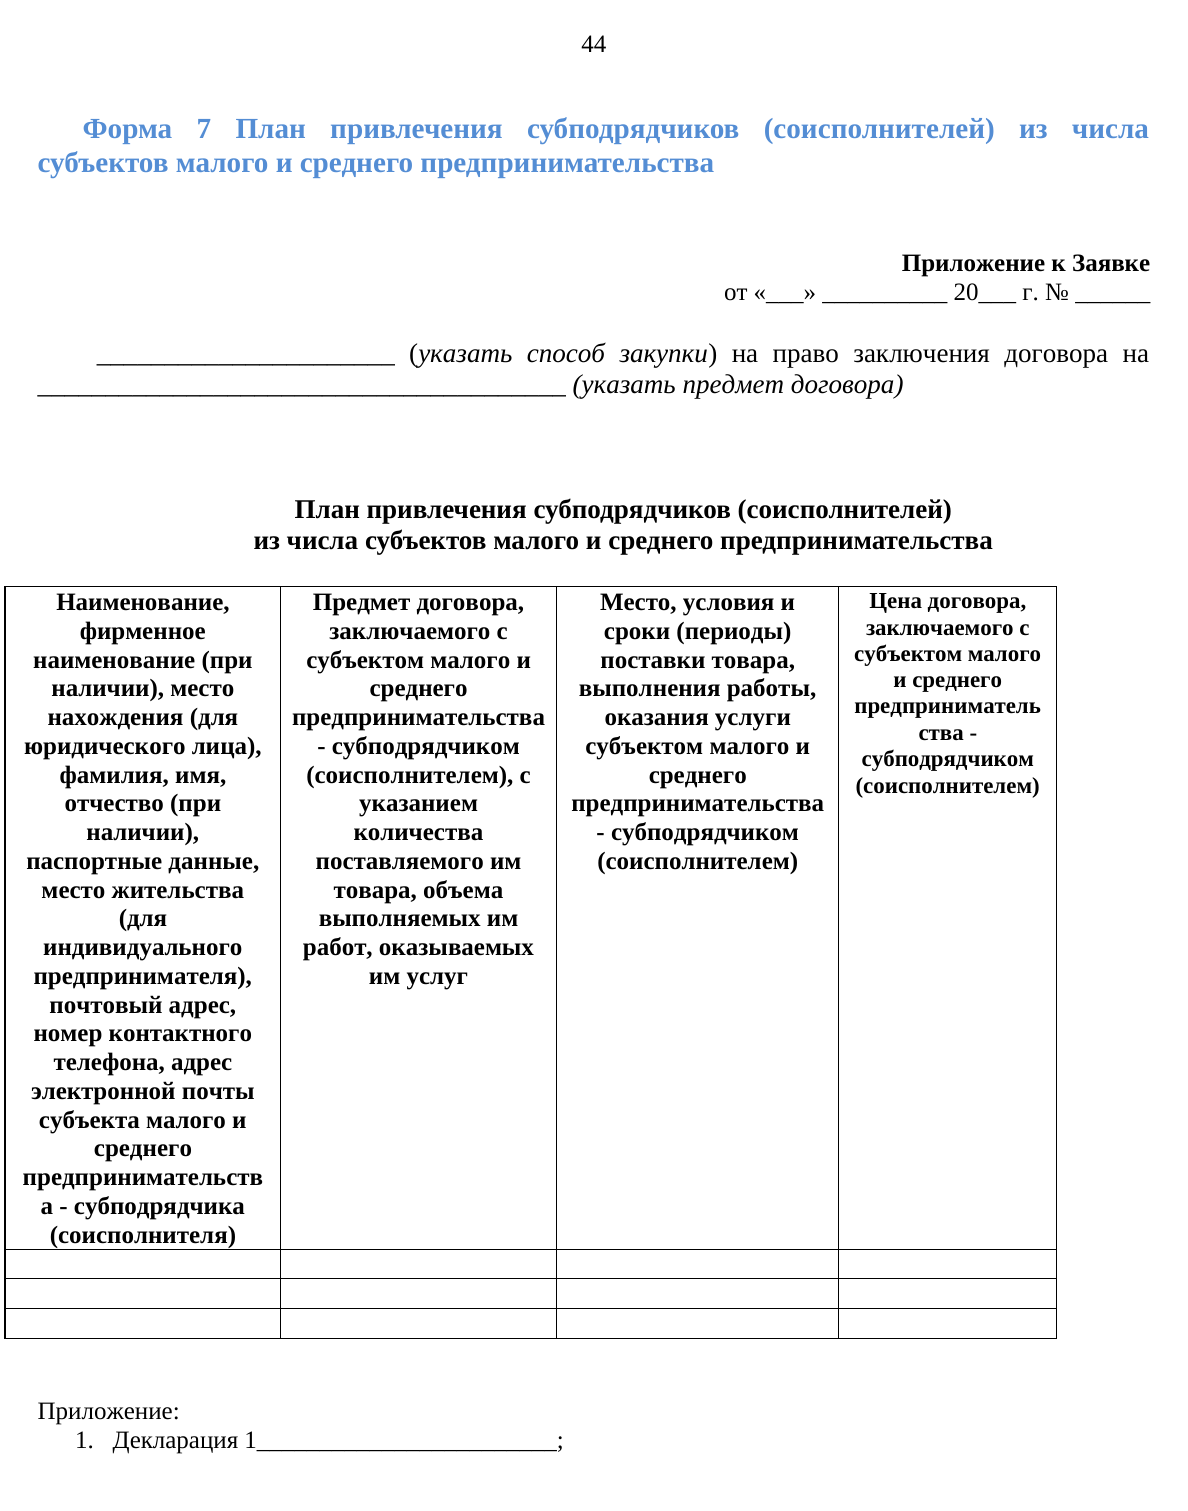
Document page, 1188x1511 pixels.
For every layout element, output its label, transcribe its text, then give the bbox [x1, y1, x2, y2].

table_cell [557, 1250, 838, 1278]
text ______________________ (указать способ закупки) на право заключения договора на _______________________________________ (указать предмет договора) [37, 337, 1150, 399]
table_cell [281, 1250, 556, 1278]
list Декларация 1________________________; [75, 1425, 1150, 1454]
text Приложение: [37, 1396, 1150, 1425]
subtitle Форма 7 План привлечения субподрядчиков (соисполнителей) из числа субъектов малого и среднего предпринимательства [37, 111, 1150, 178]
text из числа субъектов малого и среднего предпринимательства [37, 524, 1150, 555]
table_cell [6, 1309, 280, 1338]
table_cell [839, 1279, 1056, 1308]
table_cell [6, 1250, 280, 1278]
table_cell [839, 1309, 1056, 1338]
text План привлечения субподрядчиков (соисполнителей) [37, 493, 1150, 524]
table_cell [281, 1279, 556, 1308]
table_cell [839, 1250, 1056, 1278]
table_header Предмет договора, заключаемого с субъектом малого и среднего предпринимательства - субподрядчиком (соисполнителем), с указанием количества поставляемого им товара, объема выполняемых им работ, оказываемых им услуг [281, 587, 556, 1248]
table_cell [281, 1309, 556, 1338]
table_cell [6, 1279, 280, 1308]
table_header Цена договора, заключаемого с субъектом малого и среднего предпринимательства - субподрядчиком (соисполнителем) [839, 587, 1056, 1248]
text Приложение к Заявке [37, 248, 1150, 277]
text от «___» __________ 20___ г. № ______ [37, 277, 1150, 306]
table_cell [557, 1309, 838, 1338]
table_cell [557, 1279, 838, 1308]
table_header Место, условия и сроки (периоды) поставки товара, выполнения работы, оказания услуги субъектом малого и среднего предпринимательства - субподрядчиком (соисполнителем) [557, 587, 838, 1248]
table_header Наименование, фирменное наименование (при наличии), место нахождения (для юридического лица), фамилия, имя, отчество (при наличии), паспортные данные, место жительства (для индивидуального предпринимателя), почтовый адрес, номер контактного телефона, адрес электронной почты субъекта малого и среднего предпринимательства - субподрядчика (соисполнителя) [6, 587, 280, 1248]
